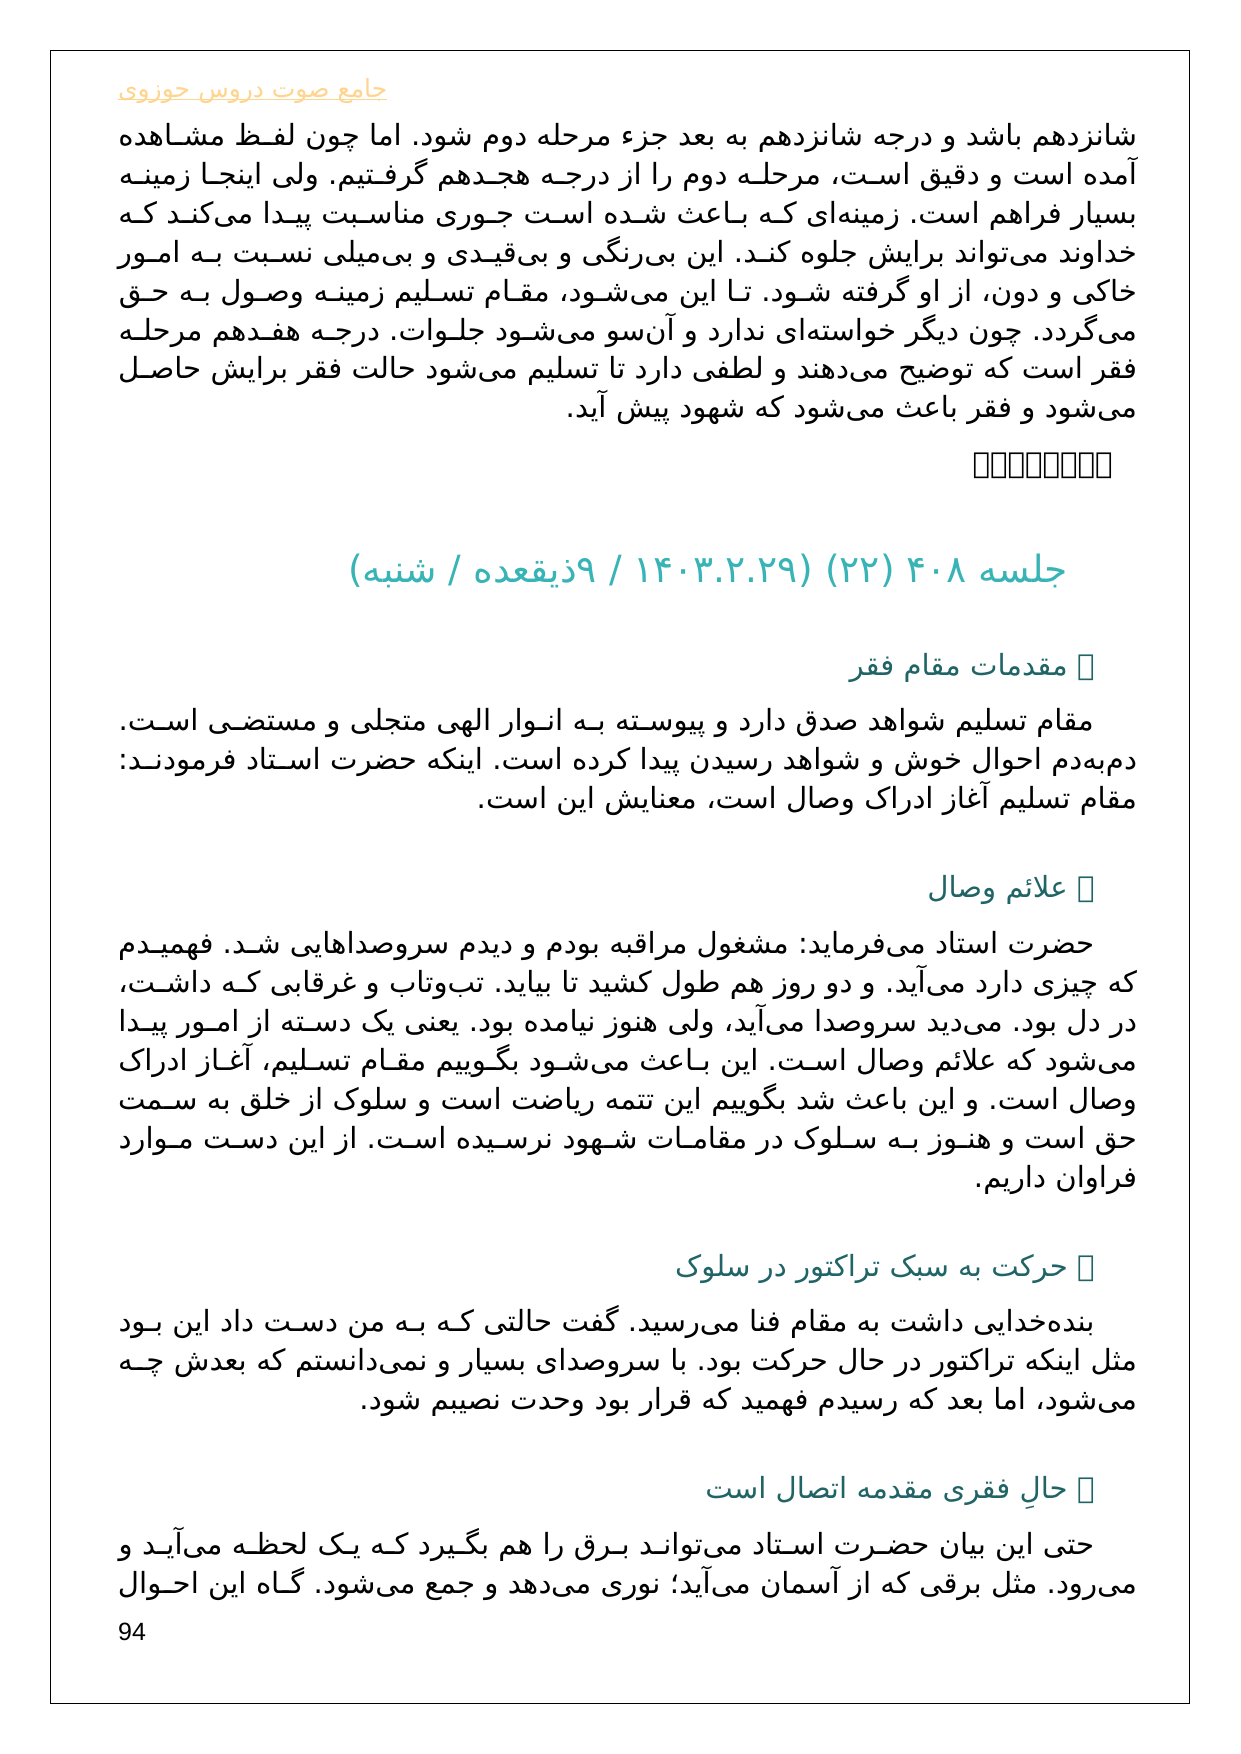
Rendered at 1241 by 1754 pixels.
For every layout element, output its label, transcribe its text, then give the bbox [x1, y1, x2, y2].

subtitle جلسه ۴۰۸ (۲۲) (۱۴۰۳.۲.۲۹ / ۹ذیقعده / شنبه) [118, 548, 1068, 592]
text 🍃🌸🍃🌸🍃🌸🍃🌸 [118, 446, 1137, 480]
text بنده‌خدایی داشت به مقام فنا می‌رسید. گفت حالتی که به من دست داد این بود مثل اینکه تراکتور در حال حرکت بود. با سروصدای بسیار و نمی‌دانستم که بعدش چه می‌شود، اما بعد که رسیدم فهمید که قرار بود وحدت نصیبم شود. [118, 1304, 1137, 1416]
text 🔵 حرکت به سبک تراکتور در سلوک [118, 1249, 1119, 1283]
text 🔵 مقدمات مقام فقر [118, 648, 1119, 682]
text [118, 118, 1137, 425]
text 🔵 حالِ فقری مقدمه اتصال است [118, 1471, 1119, 1505]
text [118, 1527, 1137, 1600]
text 🔵 علائم وصال [118, 871, 1119, 904]
text حضرت استاد می‌فرماید: مشغول مراقبه بودم و دیدم سروصداهایی شد. فهمیدم که چیزی دارد می‌آید. و دو روز هم طول کشید تا بیاید. تب‌وتاب و غرقابی که داشت، در دل بود. می‌دید سروصدا می‌آید، ولی هنوز نیامده بود. یعنی یک دسته از امور پیدا می‌شود که علائم وصال است. این باعث می‌شود بگوییم مقام تسلیم، آغاز ادراک وصال است. و این باعث شد بگوییم این تتمه ریاضت است و سلوک از خلق به سمت حق است و هنوز به سلوک در مقامات شهود نرسیده است. از این دست موارد فراوان داریم. [118, 926, 1137, 1194]
text مقام تسلیم شواهد صدق دارد و پیوسته به انوار الهی متجلی و مستضی است. دم‌به‌دم احوال خوش و شواهد رسیدن پیدا کرده است. اینکه حضرت استاد فرمودند: مقام تسلیم آغاز ادراک وصال است، معنایش این است. [118, 704, 1137, 816]
